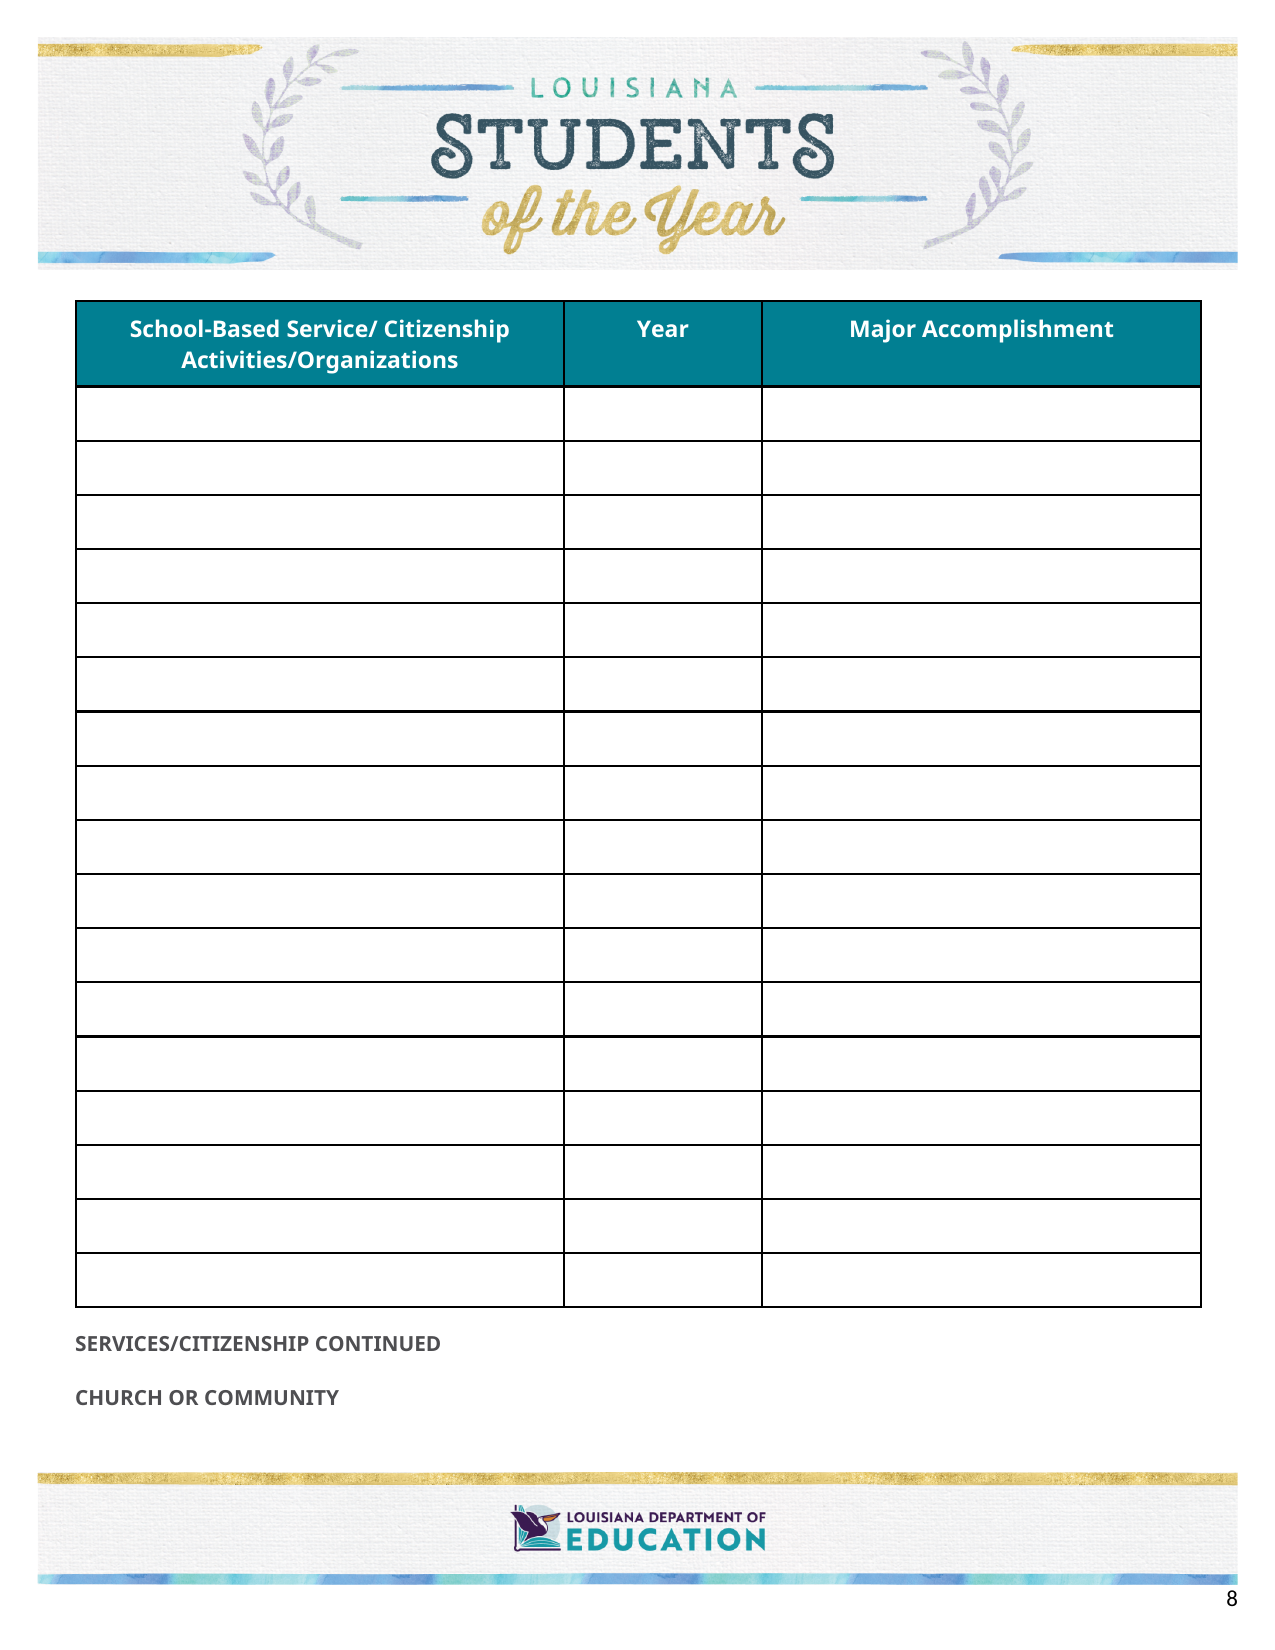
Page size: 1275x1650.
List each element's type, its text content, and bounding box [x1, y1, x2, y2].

table_cell [77, 875, 563, 927]
table_cell [763, 821, 1200, 873]
table_cell [565, 442, 761, 494]
table_cell [763, 496, 1200, 548]
table_cell [763, 713, 1200, 764]
table_cell [77, 713, 563, 764]
table_cell [763, 875, 1200, 927]
table_cell [77, 1254, 563, 1306]
table_cell [565, 604, 761, 656]
table_cell [77, 767, 563, 819]
table_cell [77, 550, 563, 602]
table_cell [763, 550, 1200, 602]
table_cell [565, 1200, 761, 1252]
table_cell [763, 1254, 1200, 1306]
table_cell [565, 767, 761, 819]
table_cell [763, 1200, 1200, 1252]
table_cell [763, 983, 1200, 1035]
table_cell [77, 388, 563, 439]
table_cell [77, 442, 563, 494]
table_cell [763, 604, 1200, 656]
table_cell [565, 388, 761, 439]
table_cell [77, 658, 563, 710]
table_cell [763, 1092, 1200, 1144]
table_cell [77, 821, 563, 873]
table_cell [565, 1038, 761, 1089]
table_cell [763, 658, 1200, 710]
table_cell [763, 929, 1200, 981]
table_cell [565, 983, 761, 1035]
table_header Major Accomplishment [763, 302, 1200, 385]
table_cell [763, 1038, 1200, 1089]
table_cell [77, 1092, 563, 1144]
table_cell [565, 821, 761, 873]
table_cell [565, 1254, 761, 1306]
table_cell [565, 713, 761, 764]
table_cell [77, 1038, 563, 1089]
table_cell [77, 604, 563, 656]
table_cell [763, 1146, 1200, 1198]
table_cell [565, 1092, 761, 1144]
table_cell [565, 929, 761, 981]
text CHURCH OR COMMUNITY [75, 1383, 1200, 1411]
table_cell [763, 767, 1200, 819]
table_cell [77, 1146, 563, 1198]
table_header School-Based Service/ Citizenship Activities/Organizations [77, 302, 563, 385]
text SERVICES/CITIZENSHIP CONTINUED [75, 1329, 1200, 1358]
table_cell [77, 929, 563, 981]
table_cell [565, 496, 761, 548]
table_cell [77, 983, 563, 1035]
picture [37, 37, 1238, 270]
table_cell [763, 442, 1200, 494]
picture [37, 1472, 1238, 1585]
table_cell [565, 550, 761, 602]
table_cell [565, 1146, 761, 1198]
table_cell [565, 875, 761, 927]
table_cell [763, 388, 1200, 439]
table_cell [77, 496, 563, 548]
table_header Year [565, 302, 761, 385]
table_cell [77, 1200, 563, 1252]
table_cell [565, 658, 761, 710]
